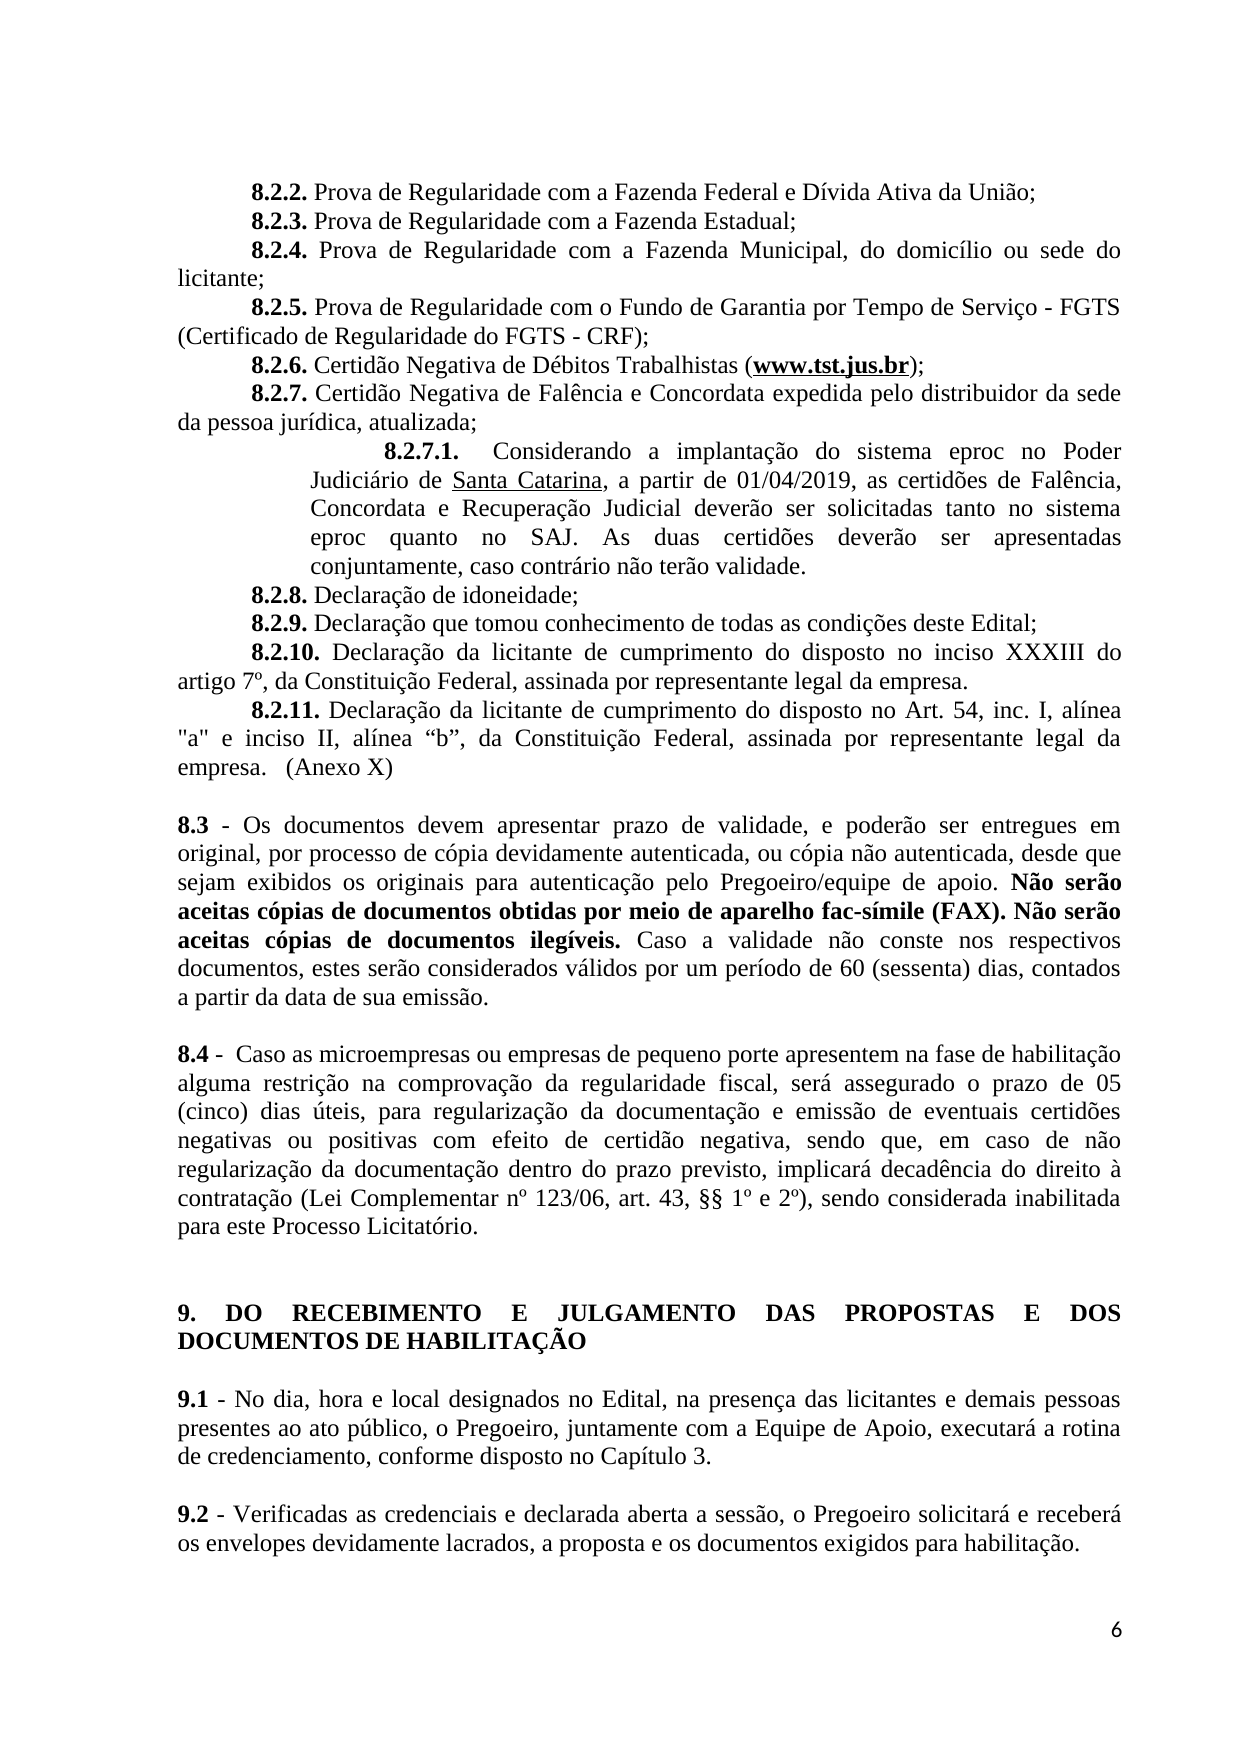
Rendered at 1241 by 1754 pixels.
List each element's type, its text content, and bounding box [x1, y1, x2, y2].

text 8.2.4. Prova de Regularidade com a Fazenda Municipal, do domicílio ou sede do licitante; [177, 235, 1122, 292]
text 8.2.6. Certidão Negativa de Débitos Trabalhistas (www.tst.jus.br); [177, 350, 1122, 378]
text 8.2.2. Prova de Regularidade com a Fazenda Federal e Dívida Ativa da União; [177, 177, 1122, 206]
text 9.1 - No dia, hora e local designados no Edital, na presença das licitantes e demais pessoas presentes ao ato público, o Pregoeiro, juntamente com a Equipe de Apoio, executará a rotina de credenciamento, conforme disposto no Capítulo 3. [177, 1384, 1122, 1470]
text 8.2.10. Declaração da licitante de cumprimento do disposto no inciso XXXIII do artigo 7º, da Constituição Federal, assinada por representante legal da empresa. [177, 637, 1122, 695]
text 8.2.3. Prova de Regularidade com a Fazenda Estadual; [177, 206, 1122, 235]
text 9.2 - Verificadas as credenciais e declarada aberta a sessão, o Pregoeiro solicitará e receberá os envelopes devidamente lacrados, a proposta e os documentos exigidos para habilitação. [177, 1499, 1122, 1556]
text 8.4 - Caso as microempresas ou empresas de pequeno porte apresentem na fase de habilitação alguma restrição na comprovação da regularidade fiscal, será assegurado o prazo de 05 (cinco) dias úteis, para regularização da documentação e emissão de eventuais certidões negativas ou positivas com efeito de certidão negativa, sendo que, em caso de não regularização da documentação dentro do prazo previsto, implicará decadência do direito à contratação (Lei Complementar nº 123/06, art. 43, §§ 1º e 2º), sendo considerada inabilitada para este Processo Licitatório. [177, 1039, 1122, 1240]
text 8.3 - Os documentos devem apresentar prazo de validade, e poderão ser entregues em original, por processo de cópia devidamente autenticada, ou cópia não autenticada, desde que sejam exibidos os originais para autenticação pelo Pregoeiro/equipe de apoio. Não serão aceitas cópias de documentos obtidas por meio de aparelho fac-símile (FAX). Não serão aceitas cópias de documentos ilegíveis. Caso a validade não conste nos respectivos documentos, estes serão considerados válidos por um período de 60 (sessenta) dias, contados a partir da data de sua emissão. [177, 810, 1122, 1011]
text 8.2.11. Declaração da licitante de cumprimento do disposto no Art. 54, inc. I, alínea "a" e inciso II, alínea “b”, da Constituição Federal, assinada por representante legal da empresa. (Anexo X) [177, 695, 1122, 781]
text 8.2.8. Declaração de idoneidade; [177, 580, 1122, 608]
text 8.2.5. Prova de Regularidade com o Fundo de Garantia por Tempo de Serviço - FGTS (Certificado de Regularidade do FGTS - CRF); [177, 292, 1122, 350]
text 9. DO RECEBIMENTO E JULGAMENTO DAS PROPOSTAS E DOS DOCUMENTOS DE HABILITAÇÃO [177, 1298, 1122, 1355]
text 8.2.7.1. Considerando a implantação do sistema eproc no Poder Judiciário de Santa Catarina, a partir de 01/04/2019, as certidões de Falência, Concordata e Recuperação Judicial deverão ser solicitadas tanto no sistema eproc quanto no SAJ. As duas certidões deverão ser apresentadas conjuntamente, caso contrário não terão validade. [310, 436, 1122, 580]
text 8.2.9. Declaração que tomou conhecimento de todas as condições deste Edital; [177, 608, 1122, 637]
text 8.2.7. Certidão Negativa de Falência e Concordata expedida pelo distribuidor da sede da pessoa jurídica, atualizada; [177, 378, 1122, 436]
